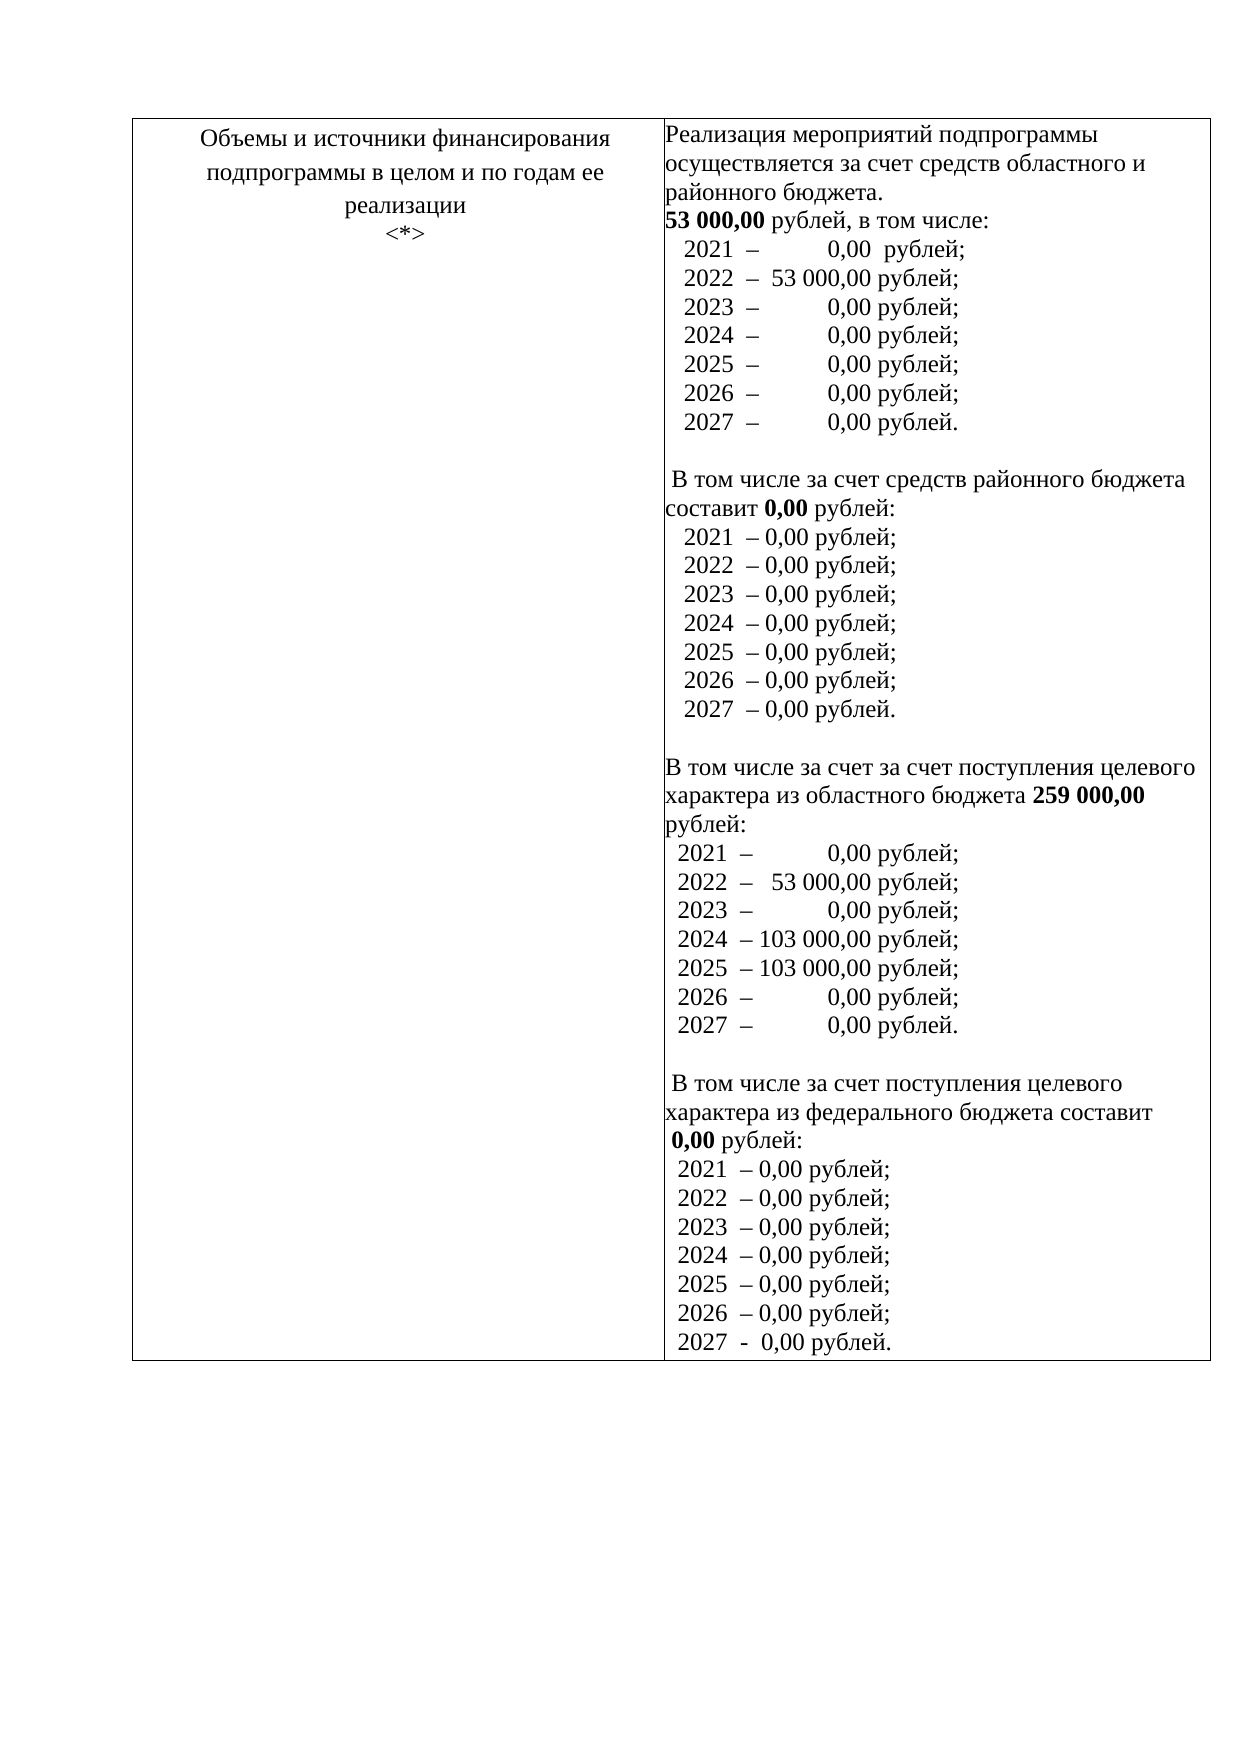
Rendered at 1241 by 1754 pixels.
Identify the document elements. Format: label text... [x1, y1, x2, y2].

table_cell Реализация мероприятий подпрограммы осуществляется за счет средств областного и районного бюджета. 53 000,00 рублей, в том числе: 2021 – 0,00 рублей; 2022 – 53 000,00 рублей; 2023 – 0,00 рублей; 2024 – 0,00 рублей; 2025 – 0,00 рублей; 2026 – 0,00 рублей; 2027 – 0,00 рублей. В том числе за счет средств районного бюджета составит 0,00 рублей: 2021 – 0,00 рублей; 2022 – 0,00 рублей; 2023 – 0,00 рублей; 2024 – 0,00 рублей; 2025 – 0,00 рублей; 2026 – 0,00 рублей; 2027 – 0,00 рублей. В том числе за счет за счет поступления целевого характера из областного бюджета 259 000,00 рублей: 2021 – 0,00 рублей; 2022 – 53 000,00 рублей; 2023 – 0,00 рублей; 2024 – 103 000,00 рублей; 2025 – 103 000,00 рублей; 2026 – 0,00 рублей; 2027 – 0,00 рублей. В том числе за счет поступления целевого характера из федерального бюджета составит 0,00 рублей: 2021 – 0,00 рублей; 2022 – 0,00 рублей; 2023 – 0,00 рублей; 2024 – 0,00 рублей; 2025 – 0,00 рублей; 2026 – 0,00 рублей; 2027 - 0,00 рублей. [665, 119, 1210, 1359]
table_cell Объемы и источники финансирования подпрограммы в целом и по годам ее реализации <*> [133, 119, 664, 1359]
